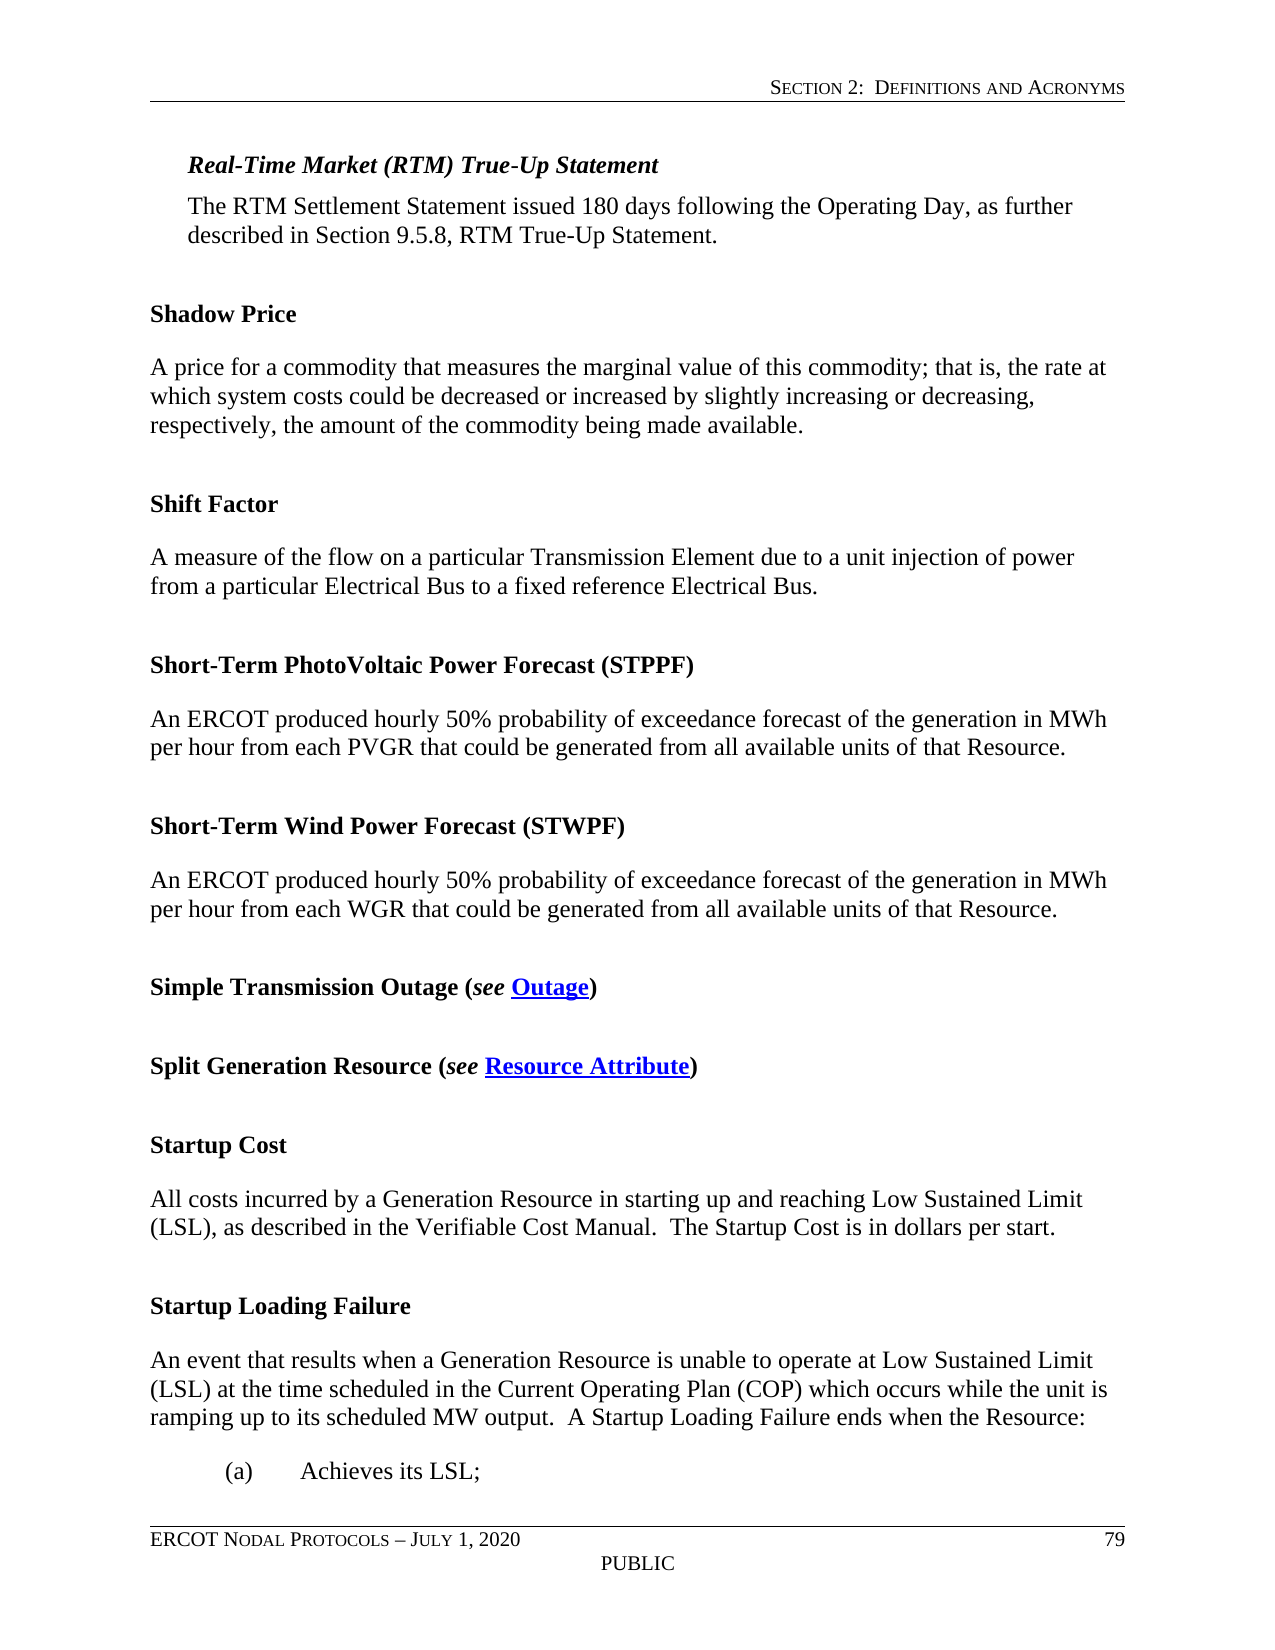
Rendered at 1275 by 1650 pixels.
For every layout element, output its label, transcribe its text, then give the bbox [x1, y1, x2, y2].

text An event that results when a Generation Resource is unable to operate at Low Sustained Limit (LSL) at the time scheduled in the Current Operating Plan (COP) which occurs while the unit is ramping up to its scheduled MW output. A Startup Loading Failure ends when the Resource: [150, 1345, 1125, 1431]
text An ERCOT produced hourly 50% probability of exceedance forecast of the generation in MWh per hour from each PVGR that could be generated from all available units of that Resource. [150, 704, 1125, 761]
text Real-Time Market (RTM) True-Up Statement [187, 150, 1125, 179]
text Short-Term PhotoVoltaic Power Forecast (STPPF) [150, 650, 1125, 679]
text Shadow Price [150, 299, 1125, 327]
text Short-Term Wind Power Forecast (STWPF) [150, 811, 1125, 840]
text Simple Transmission Outage (see Outage) [150, 972, 1125, 1001]
text Shift Factor [150, 489, 1125, 517]
text Startup Cost [150, 1130, 1125, 1159]
text The RTM Settlement Statement issued 180 days following the Operating Day, as further described in Section 9.5.8, RTM True-Up Statement. [187, 191, 1125, 249]
text All costs incurred by a Generation Resource in starting up and reaching Low Sustained Limit (LSL), as described in the Verifiable Cost Manual. The Startup Cost is in dollars per start. [150, 1184, 1125, 1241]
text An ERCOT produced hourly 50% probability of exceedance forecast of the generation in MWh per hour from each WGR that could be generated from all available units of that Resource. [150, 865, 1125, 922]
text A price for a commodity that measures the marginal value of this commodity; that is, the rate at which system costs could be decreased or increased by slightly increasing or decreasing, respectively, the amount of the commodity being made available. [150, 352, 1125, 439]
text Split Generation Resource (see Resource Attribute) [150, 1051, 1125, 1080]
text (a) Achieves its LSL; [225, 1456, 1125, 1485]
text A measure of the flow on a particular Transmission Element due to a unit injection of power from a particular Electrical Bus to a fixed reference Electrical Bus. [150, 542, 1125, 600]
text Startup Loading Failure [150, 1291, 1125, 1320]
